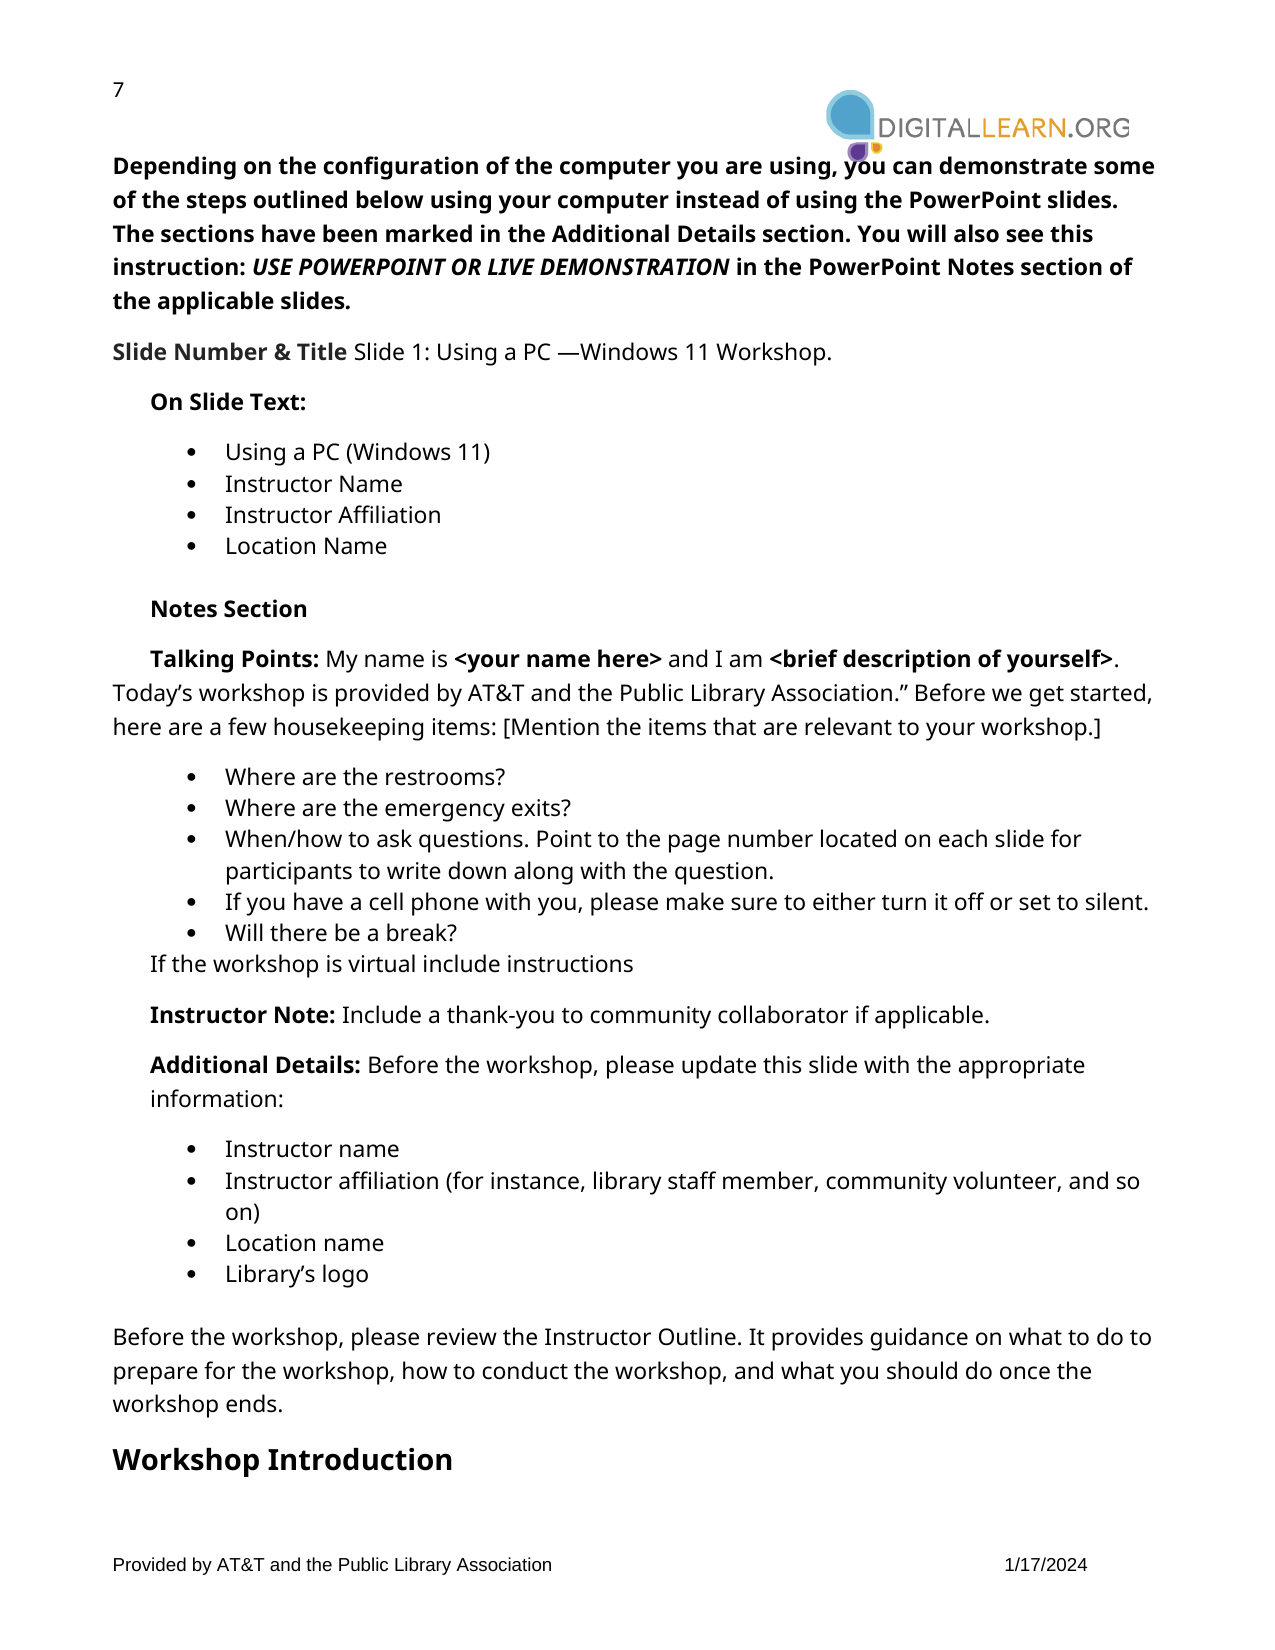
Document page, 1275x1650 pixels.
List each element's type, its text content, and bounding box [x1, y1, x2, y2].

list Where are the restrooms? [187, 761, 1162, 792]
picture [826, 90, 1129, 150]
text Additional Details: Before the workshop, please update this slide with the appropriate information: [150, 1049, 1162, 1114]
text Notes Section [150, 592, 1162, 624]
text On Slide Text: [150, 386, 1162, 417]
list Will there be a break? [187, 917, 1162, 948]
list Instructor affiliation (for instance, library staff member, community volunteer, and so on) [187, 1164, 1162, 1227]
list If you have a cell phone with you, please make sure to either turn it off or set to silent. [187, 886, 1162, 917]
list Location name [187, 1227, 1162, 1258]
text Depending on the configuration of the computer you are using, you can demonstrate some of the steps outlined below using your computer instead of using the PowerPoint slides. The sections have been marked in the Additional Details section. You will also see this instruction: USE POWERPOINT OR LIVE DEMONSTRATION in the PowerPoint Notes section of the applicable slides. [112, 150, 1162, 316]
list Where are the emergency exits? [187, 792, 1162, 823]
list Instructor Name [187, 467, 1162, 499]
text If the workshop is virtual include instructions [150, 948, 1162, 979]
list Instructor name [187, 1133, 1162, 1164]
list Using a PC (Windows 11) [187, 436, 1162, 467]
list Instructor Affiliation [187, 499, 1162, 530]
text Instructor Note: Include a thank-you to community collaborator if applicable. [150, 999, 1162, 1030]
text Before the workshop, please review the Instructor Outline. It provides guidance on what to do to prepare for the workshop, how to conduct the workshop, and what you should do once the workshop ends. [112, 1321, 1162, 1419]
text Slide Number & Title Slide 1: Using a PC —Windows 11 Workshop. [112, 335, 1162, 367]
text Workshop Introduction [112, 1439, 1162, 1478]
text Talking Points: My name is <your name here> and I am <brief description of yourself>. Today’s workshop is provided by AT&T and the Public Library Association.” Before we get started, here are a few housekeeping items: [Mention the items that are relevant to your workshop.] [112, 643, 1162, 742]
list Library’s logo [187, 1258, 1162, 1289]
list When/how to ask questions. Point to the page number located on each slide for participants to write down along with the question. [187, 823, 1162, 886]
list Location Name [187, 530, 1162, 561]
